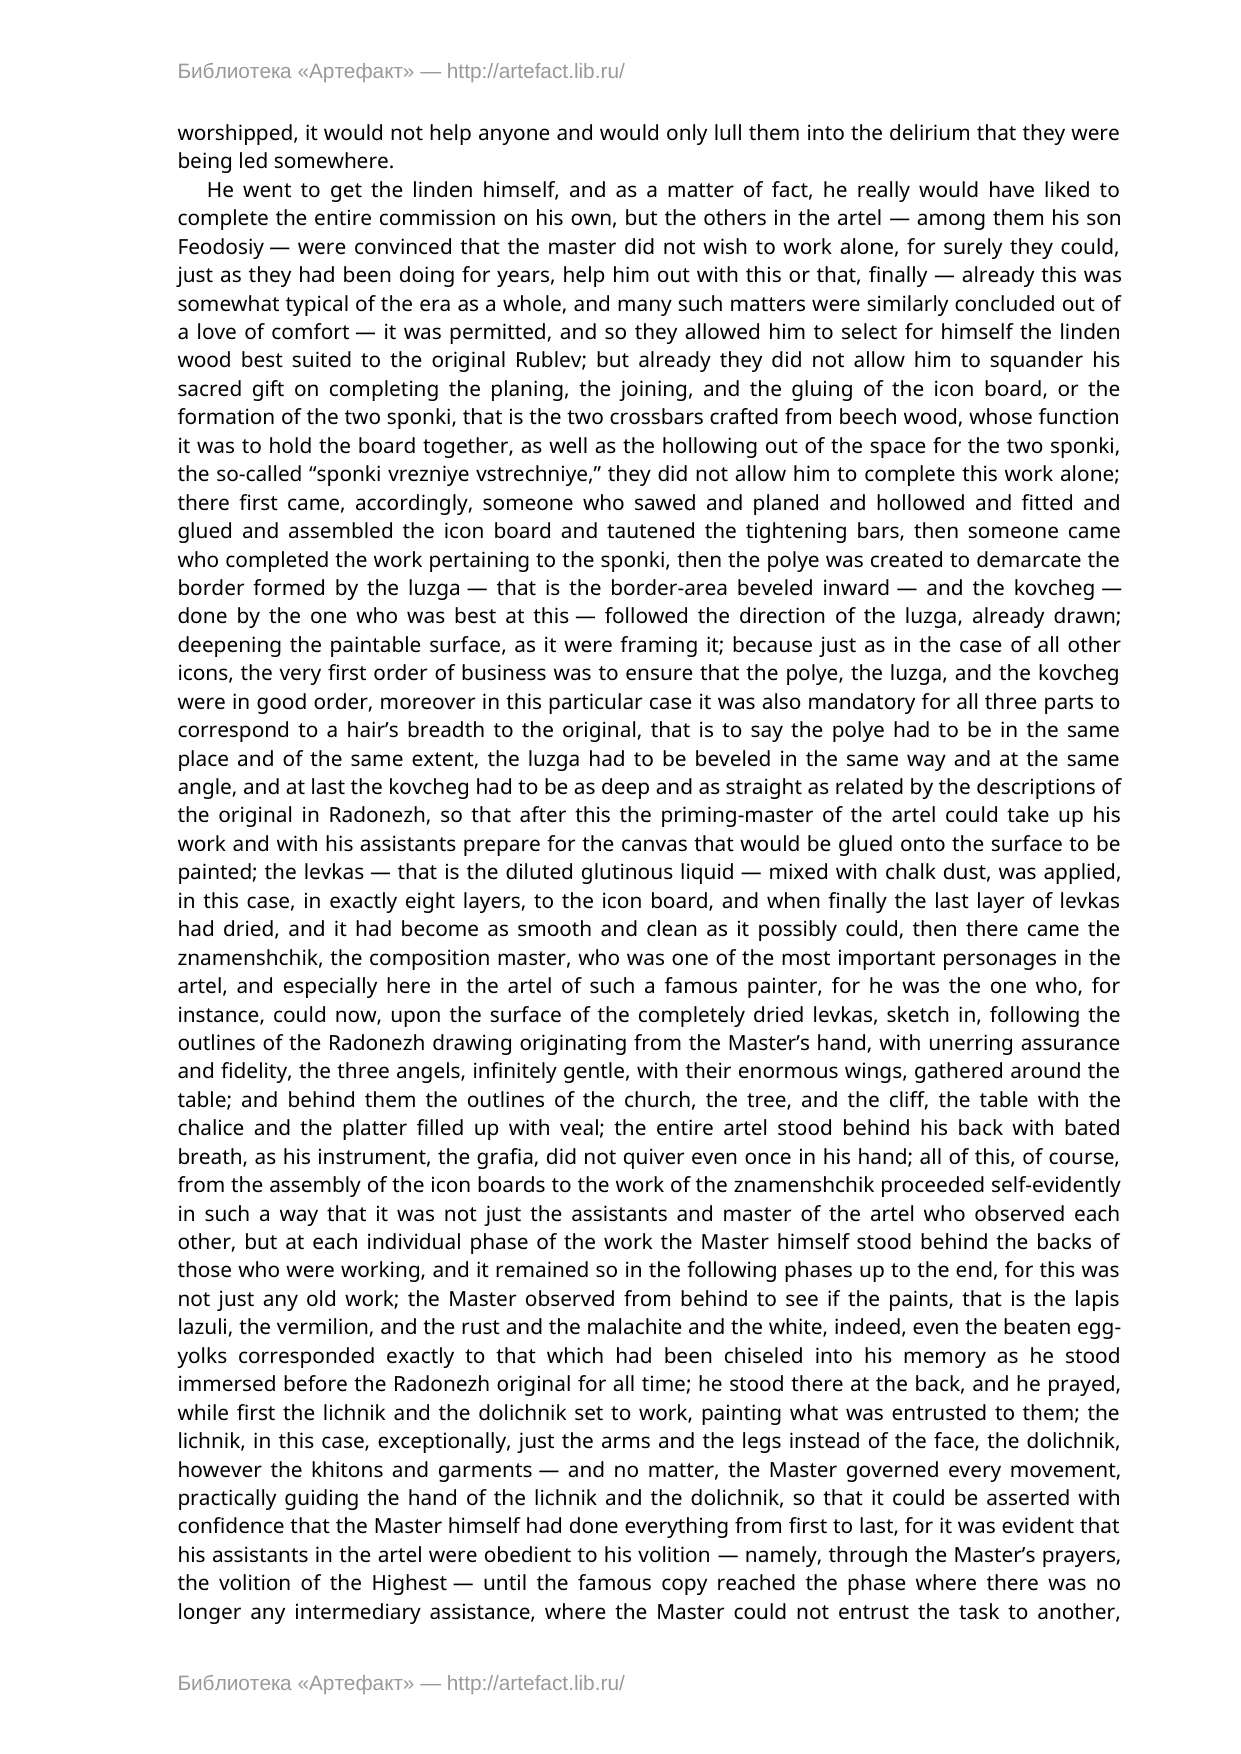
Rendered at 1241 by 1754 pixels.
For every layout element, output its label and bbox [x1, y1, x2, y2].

text [177, 175, 1122, 1625]
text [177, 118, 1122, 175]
